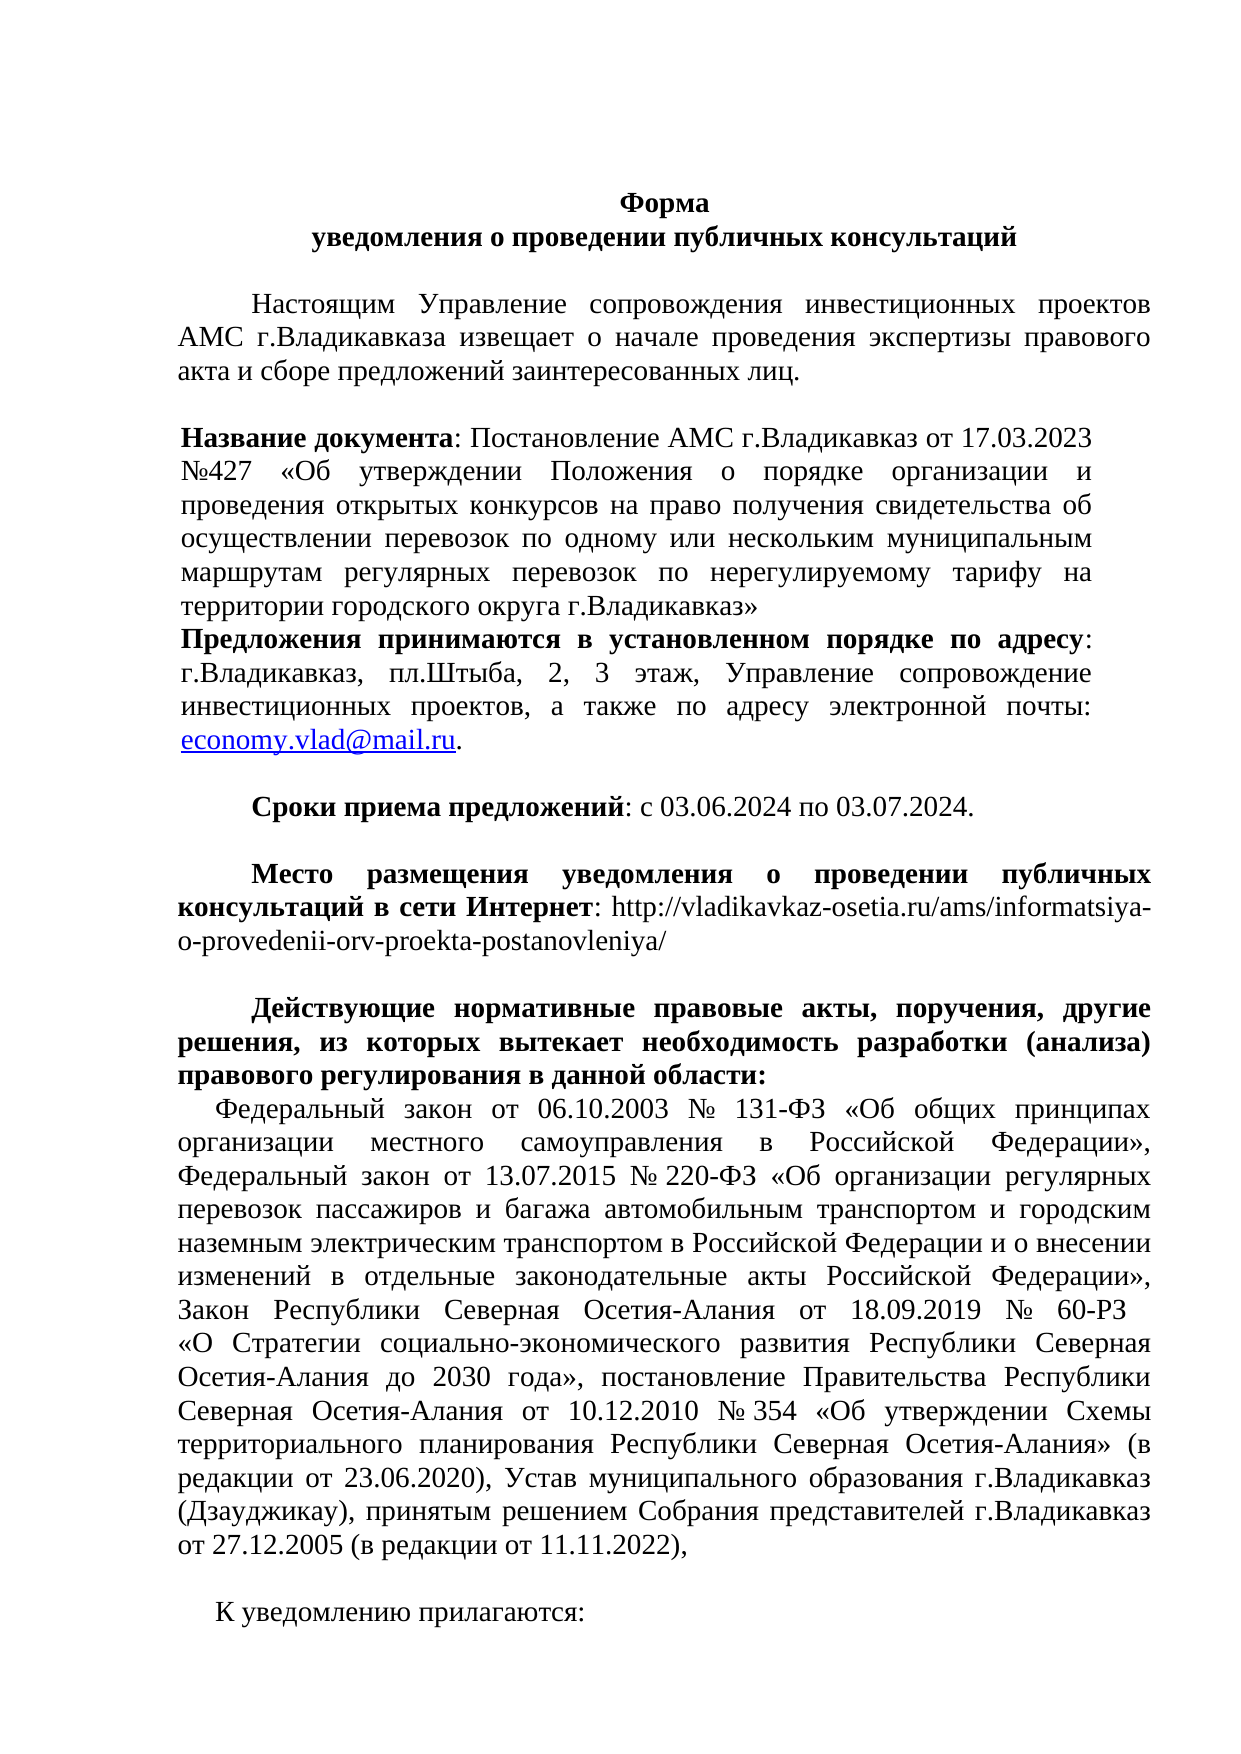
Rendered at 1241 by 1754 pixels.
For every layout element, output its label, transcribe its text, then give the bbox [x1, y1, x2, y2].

text Действующие нормативные правовые акты, поручения, другие решения, из которых вытекает необходимость разработки (анализа) правового регулирования в данной области: [177, 990, 1152, 1091]
text Предложения принимаются в установленном порядке по адресу: г.Владикавказ, пл.Штыба, 2, 3 этаж, Управление сопровождение инвестиционных проектов, а также по адресу электронной почты: economy.vlad@mail.ru. [181, 621, 1093, 755]
text уведомления о проведении публичных консультаций [177, 219, 1152, 252]
text Название документа: Постановление АМС г.Владикавказ от 17.03.2023 №427 «Об утверждении Положения о порядке организации и проведения открытых конкурсов на право получения свидетельства об осуществлении перевозок по одному или нескольким муниципальным маршрутам регулярных перевозок по нерегулируемому тарифу на территории городского округа г.Владикавказ» [181, 420, 1093, 621]
text Федеральный закон от 06.10.2003 № 131-ФЗ «Об общих принципах организации местного самоуправления в Российской Федерации», Федеральный закон от 13.07.2015 № 220-ФЗ «Об организации регулярных перевозок пассажиров и багажа автомобильным транспортом и городским наземным электрическим транспортом в Российской Федерации и о внесении изменений в отдельные законодательные акты Российской Федерации», Закон Республики Северная Осетия-Алания от 18.09.2019 № 60-РЗ «О Стратегии социально-экономического развития Республики Северная Осетия-Алания до 2030 года», постановление Правительства Республики Северная Осетия-Алания от 10.12.2010 № 354 «Об утверждении Схемы территориального планирования Республики Северная Осетия-Алания» (в редакции от 23.06.2020), Устав муниципального образования г.Владикавказ (Дзауджикау), принятым решением Собрания представителей г.Владикавказ от 27.12.2005 (в редакции от 11.11.2022), [177, 1091, 1152, 1560]
text Сроки приема предложений: c 03.06.2024 по 03.07.2024. [177, 789, 1152, 822]
text Настоящим Управление сопровождения инвестиционных проектов АМС г.Владикавказа извещает о начале проведения экспертизы правового акта и сборе предложений заинтересованных лиц. [177, 286, 1152, 386]
text Место размещения уведомления о проведении публичных консультаций в сети Интернет: http://vladikavkaz-osetia.ru/ams/informatsiya-o-provedenii-orv-proekta-postanovleniya/ [177, 856, 1152, 957]
text К уведомлению прилагаются: [177, 1594, 1152, 1627]
text Форма [177, 185, 1152, 219]
